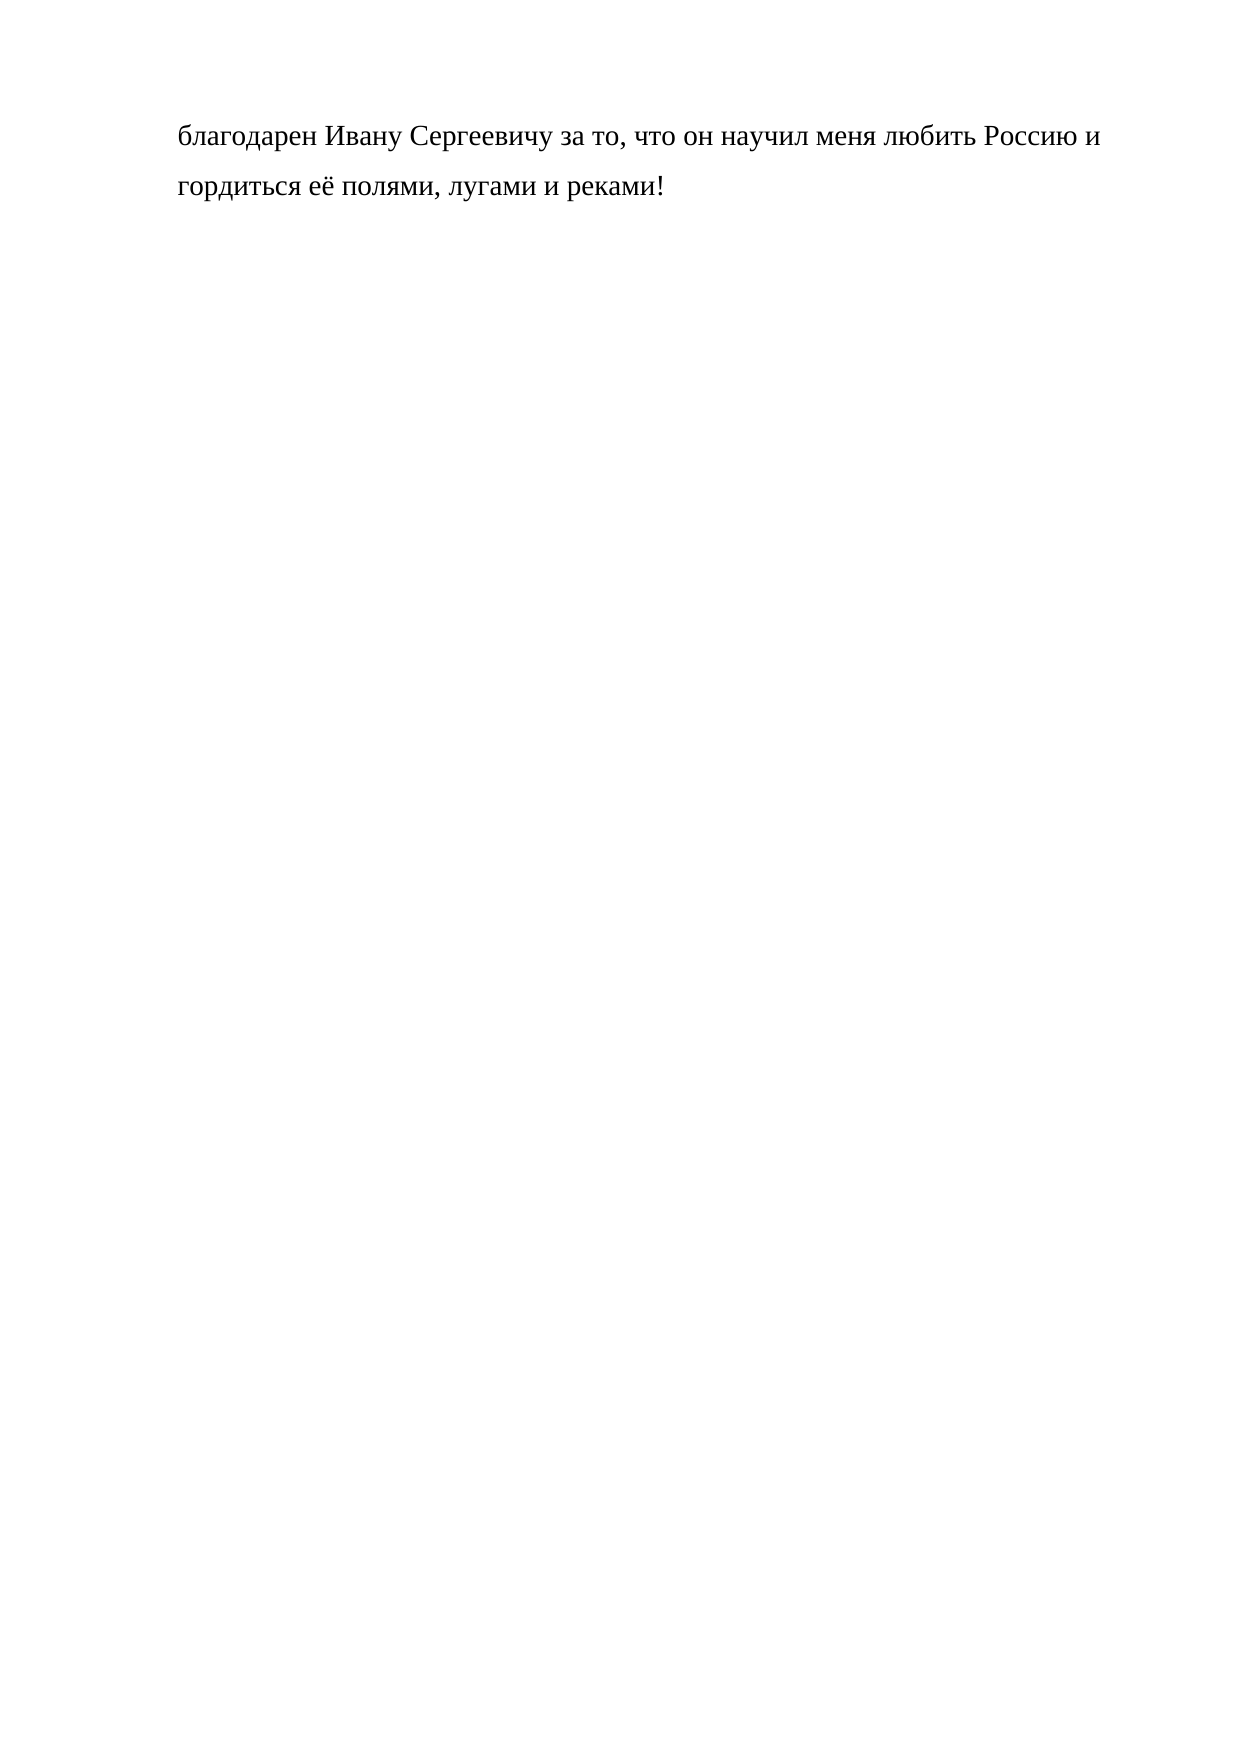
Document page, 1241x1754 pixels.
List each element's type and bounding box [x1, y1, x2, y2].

text [177, 118, 1152, 202]
